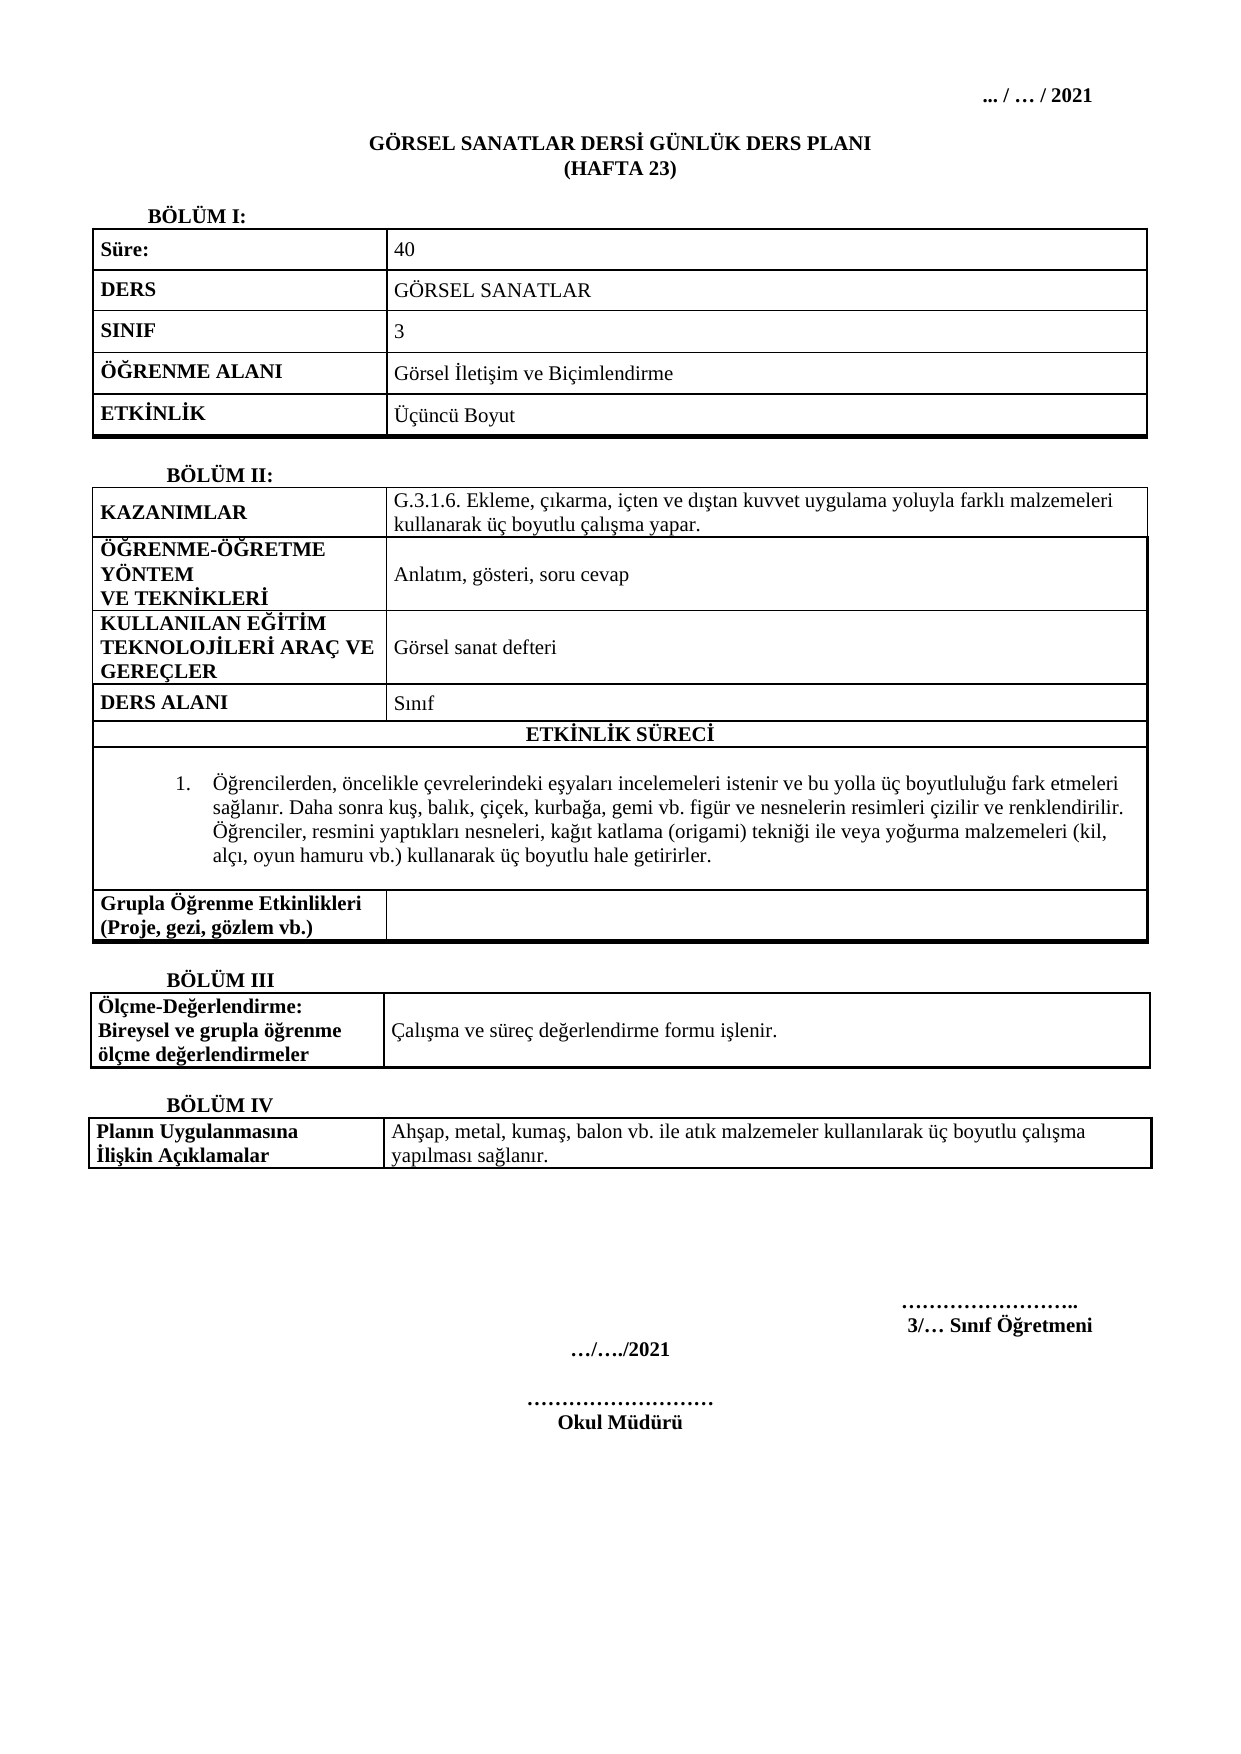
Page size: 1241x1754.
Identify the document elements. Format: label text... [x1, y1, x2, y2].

text BÖLÜM II: [148, 463, 1093, 487]
table_cell ÖĞRENME-ÖĞRETME YÖNTEM VE TEKNİKLERİ [93, 538, 386, 609]
text (HAFTA 23) [148, 155, 1093, 179]
table_header 40 [388, 230, 1146, 269]
table_header Ahşap, metal, kumaş, balon vb. ile atık malzemeler kullanılarak üç boyutlu çalışma yapılması sağlanır. [385, 1119, 1150, 1167]
text BÖLÜM I: [148, 203, 1093, 228]
table_cell Görsel sanat defteri [387, 611, 1146, 683]
table_cell Sınıf [387, 685, 1146, 720]
table_cell [387, 891, 1146, 939]
table_cell Anlatım, gösteri, soru cevap [387, 538, 1146, 609]
table_cell Görsel İletişim ve Biçimlendirme [388, 353, 1146, 393]
text …/…./2021 [148, 1337, 1093, 1361]
table_cell DERS ALANI [94, 685, 386, 720]
table_header Çalışma ve süreç değerlendirme formu işlenir. [385, 994, 1149, 1066]
table_header Ölçme-Değerlendirme: Bireysel ve grupla öğrenme ölçme değerlendirmeler [92, 994, 383, 1066]
text 3/… Sınıf Öğretmeni [148, 1313, 1093, 1337]
table_cell ÖĞRENME ALANI [94, 353, 386, 393]
text ……………………… [148, 1386, 1093, 1409]
table_header KAZANIMLAR [93, 488, 386, 536]
table_cell ETKİNLİK SÜRECİ [94, 722, 1146, 746]
table_cell ETKİNLİK [94, 395, 386, 434]
table_cell Grupla Öğrenme Etkinlikleri (Proje, gezi, gözlem vb.) [94, 891, 386, 939]
table_cell 3 [388, 311, 1146, 352]
table_header G.3.1.6. Ekleme, çıkarma, içten ve dıştan kuvvet uygulama yoluyla farklı malzemeleri kullanarak üç boyutlu çalışma yapar. [387, 488, 1147, 536]
table_cell Öğrencilerden, öncelikle çevrelerindeki eşyaları incelemeleri istenir ve bu yolla üç boyutluluğu fark etmeleri sağlanır. Daha sonra kuş, balık, çiçek, kurbağa, gemi vb. figür ve nesnelerin resimleri çizilir ve renklendirilir. Öğrenciler, resmini yaptıkları nesneleri, kağıt katlama (origami) tekniği ile veya yoğurma malzemeleri (kil, alçı, oyun hamuru vb.) kullanarak üç boyutlu hale getirirler. [94, 748, 1146, 889]
table_header Planın Uygulanmasına İlişkin Açıklamalar [90, 1119, 383, 1167]
table_header Süre: [94, 230, 386, 269]
text ... / … / 2021 [148, 83, 1093, 107]
text GÖRSEL SANATLAR DERSİ GÜNLÜK DERS PLANI [148, 131, 1093, 155]
table_cell Üçüncü Boyut [388, 395, 1146, 434]
subtitle BÖLÜM IV [148, 1093, 1093, 1117]
table_cell GÖRSEL SANATLAR [388, 271, 1146, 310]
table_cell DERS [94, 271, 386, 310]
text …………………….. [811, 1289, 1093, 1313]
text Okul Müdürü [148, 1409, 1093, 1434]
table_cell KULLANILAN EĞİTİM TEKNOLOJİLERİ ARAÇ VE GEREÇLER [93, 611, 386, 683]
subtitle BÖLÜM III [148, 968, 1093, 992]
table_cell SINIF [94, 311, 386, 352]
